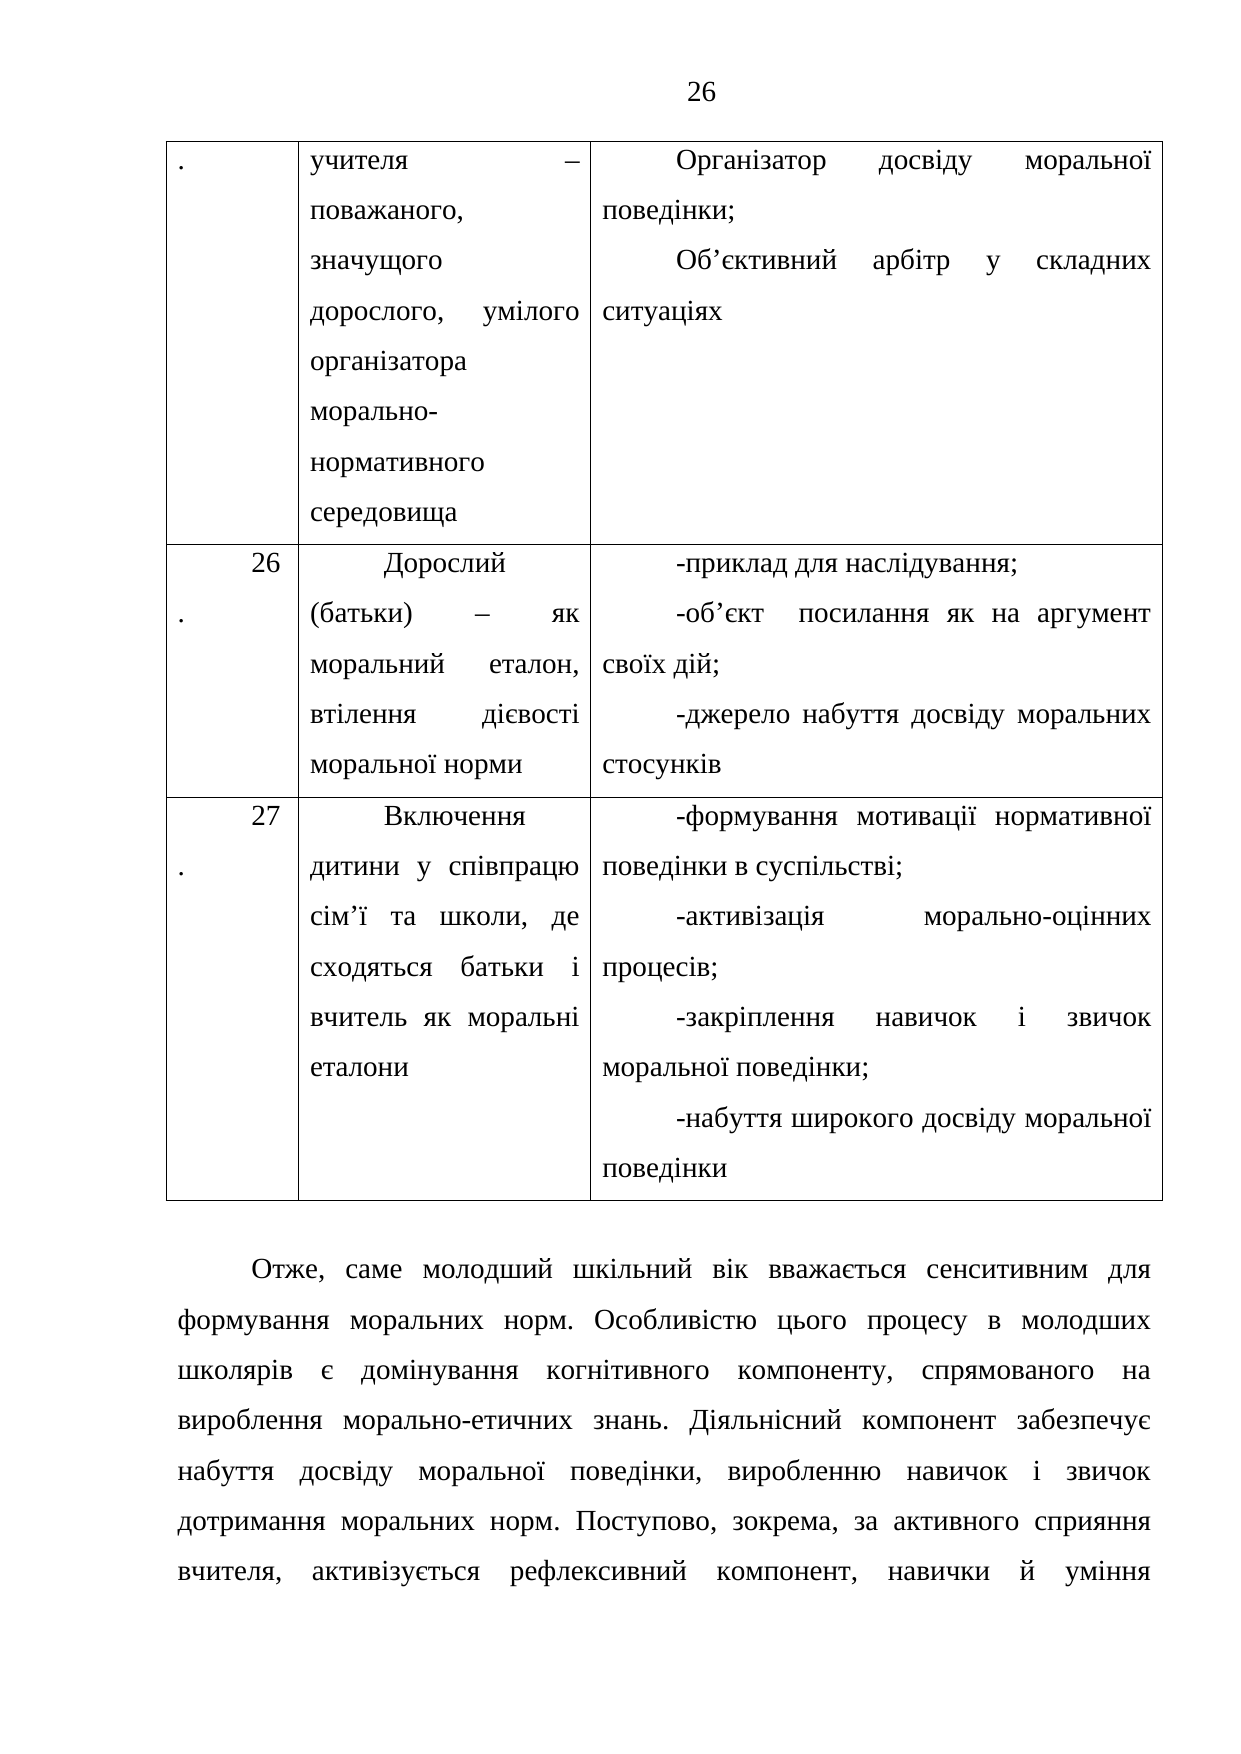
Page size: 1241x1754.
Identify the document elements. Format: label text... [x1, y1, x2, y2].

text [177, 1252, 1152, 1587]
table_cell 25. [167, 142, 298, 544]
table_cell 26. [167, 545, 298, 797]
table_cell 27. [167, 798, 298, 1200]
table_cell -приклад для наслідування; -об’єкт посилання як на аргумент своїх дій; -джерело набуття досвіду моральних стосунків [591, 545, 1162, 797]
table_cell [299, 142, 590, 544]
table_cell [591, 142, 1162, 544]
table_cell Включення дитини у співпрацю сім’ї та школи, де сходяться батьки і вчитель як моральні еталони [299, 798, 590, 1200]
table_cell Дорослий (батьки) – як моральний еталон, втілення дієвості моральної норми [299, 545, 590, 797]
table_cell -формування мотивації нормативної поведінки в суспільстві; -активізація морально-оцінних процесів; -закріплення навичок і звичок моральної поведінки; -набуття широкого досвіду моральної поведінки [591, 798, 1162, 1200]
